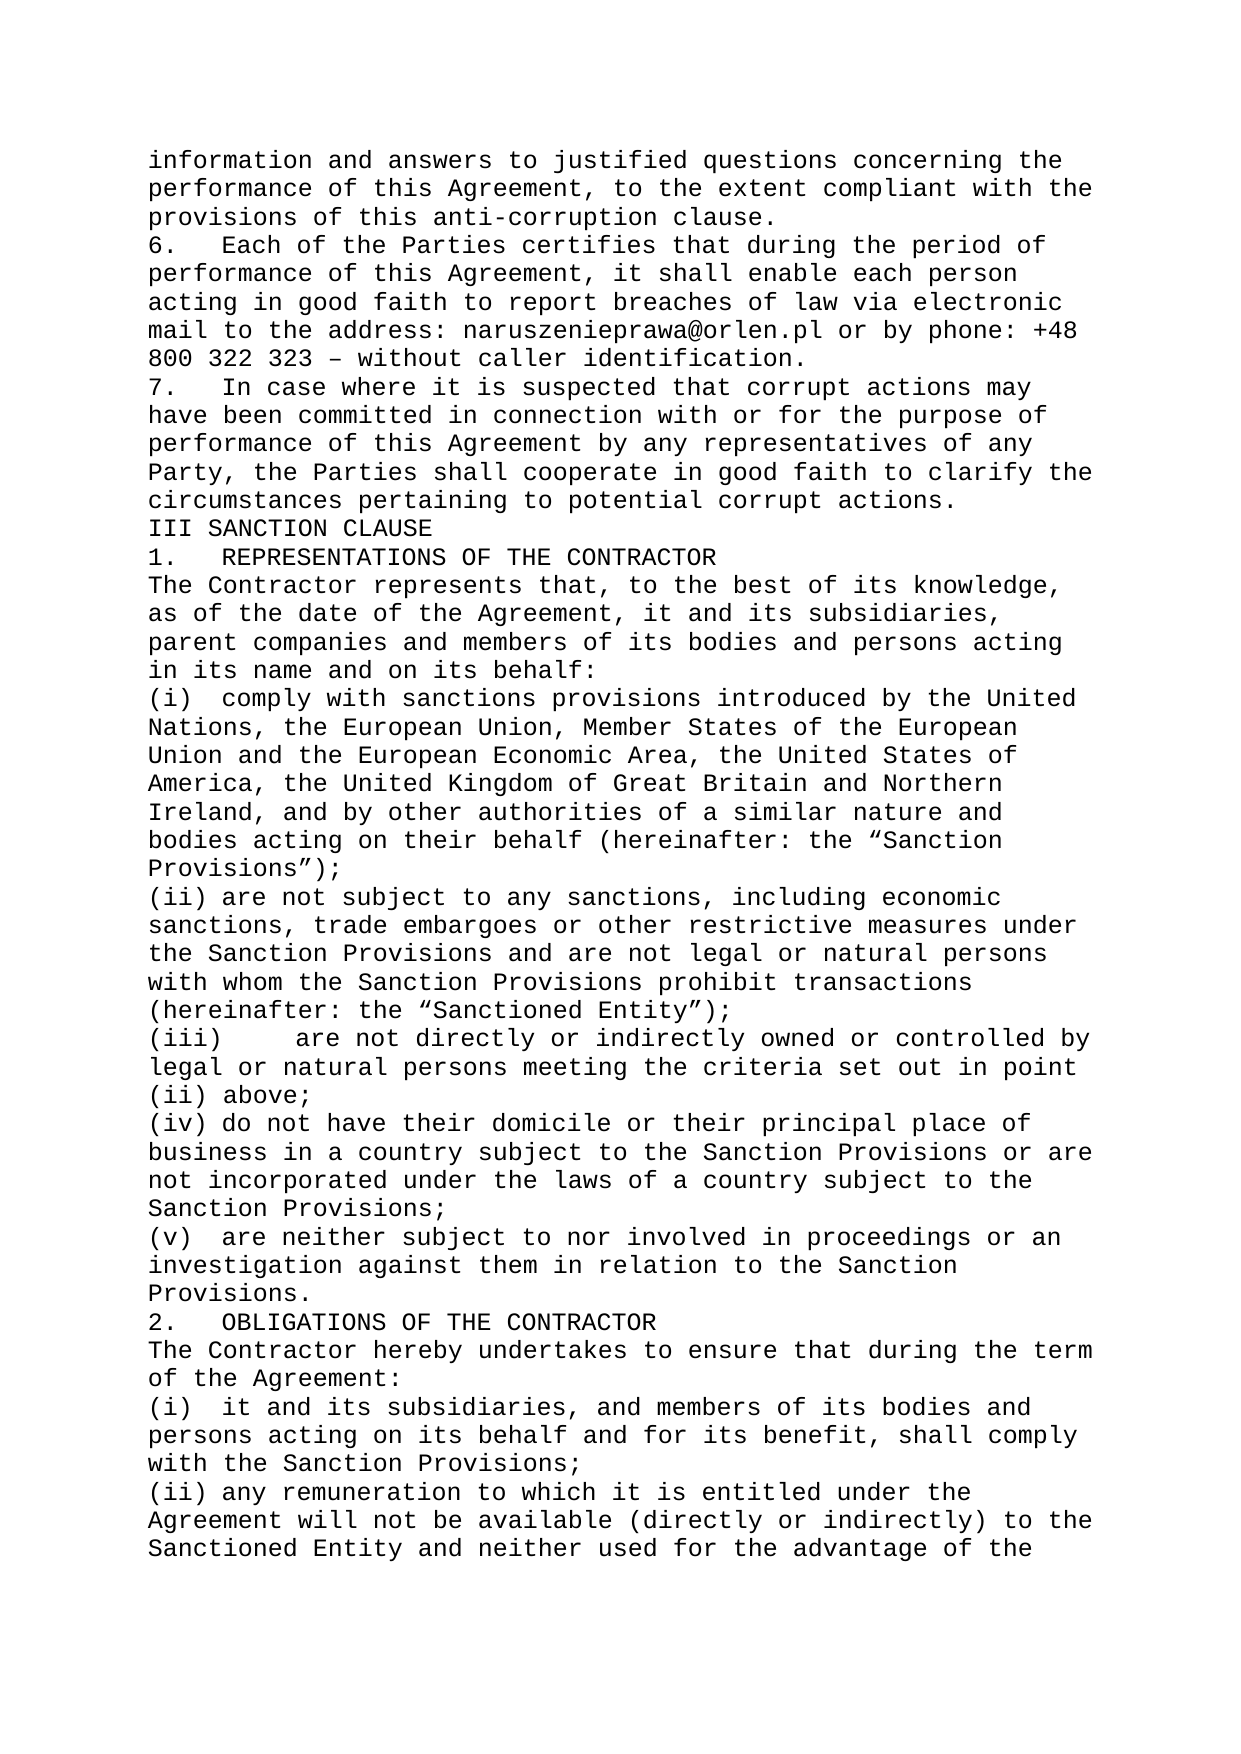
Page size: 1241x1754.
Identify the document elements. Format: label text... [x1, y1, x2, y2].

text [148, 148, 1093, 233]
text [148, 1479, 1093, 1564]
text (ii) are not subject to any sanctions, including economic sanctions, trade embargoes or other restrictive measures under the Sanction Provisions and are not legal or natural persons with whom the Sanction Provisions prohibit transactions (hereinafter: the “Sanctioned Entity”); [148, 884, 1093, 1026]
text III SANCTION CLAUSE [148, 516, 1093, 544]
text 2. OBLIGATIONS OF THE CONTRACTOR [148, 1309, 1093, 1338]
text (i) comply with sanctions provisions introduced by the United Nations, the European Union, Member States of the European Union and the European Economic Area, the United States of America, the United Kingdom of Great Britain and Northern Ireland, and by other authorities of a similar nature and bodies acting on their behalf (hereinafter: the “Sanction Provisions”); [148, 686, 1093, 884]
text (i) it and its subsidiaries, and members of its bodies and persons acting on its behalf and for its benefit, shall comply with the Sanction Provisions; [148, 1394, 1093, 1479]
text 7. In case where it is suspected that corrupt actions may have been committed in connection with or for the purpose of performance of this Agreement by any representatives of any Party, the Parties shall cooperate in good faith to clarify the circumstances pertaining to potential corrupt actions. [148, 374, 1093, 516]
text 6. Each of the Parties certifies that during the period of performance of this Agreement, it shall enable each person acting in good faith to report breaches of law via electronic mail to the address: naruszenieprawa@orlen.pl or by phone: +48 800 322 323 – without caller identification. [148, 233, 1093, 374]
text 1. REPRESENTATIONS OF THE CONTRACTOR [148, 544, 1093, 573]
text (iii) are not directly or indirectly owned or controlled by legal or natural persons meeting the criteria set out in point (ii) above; [148, 1026, 1093, 1111]
text (iv) do not have their domicile or their principal place of business in a country subject to the Sanction Provisions or are not incorporated under the laws of a country subject to the Sanction Provisions; [148, 1111, 1093, 1224]
text The Contractor hereby undertakes to ensure that during the term of the Agreement: [148, 1338, 1093, 1394]
text The Contractor represents that, to the best of its knowledge, as of the date of the Agreement, it and its subsidiaries, parent companies and members of its bodies and persons acting in its name and on its behalf: [148, 573, 1093, 686]
text (v) are neither subject to nor involved in proceedings or an investigation against them in relation to the Sanction Provisions. [148, 1224, 1093, 1309]
